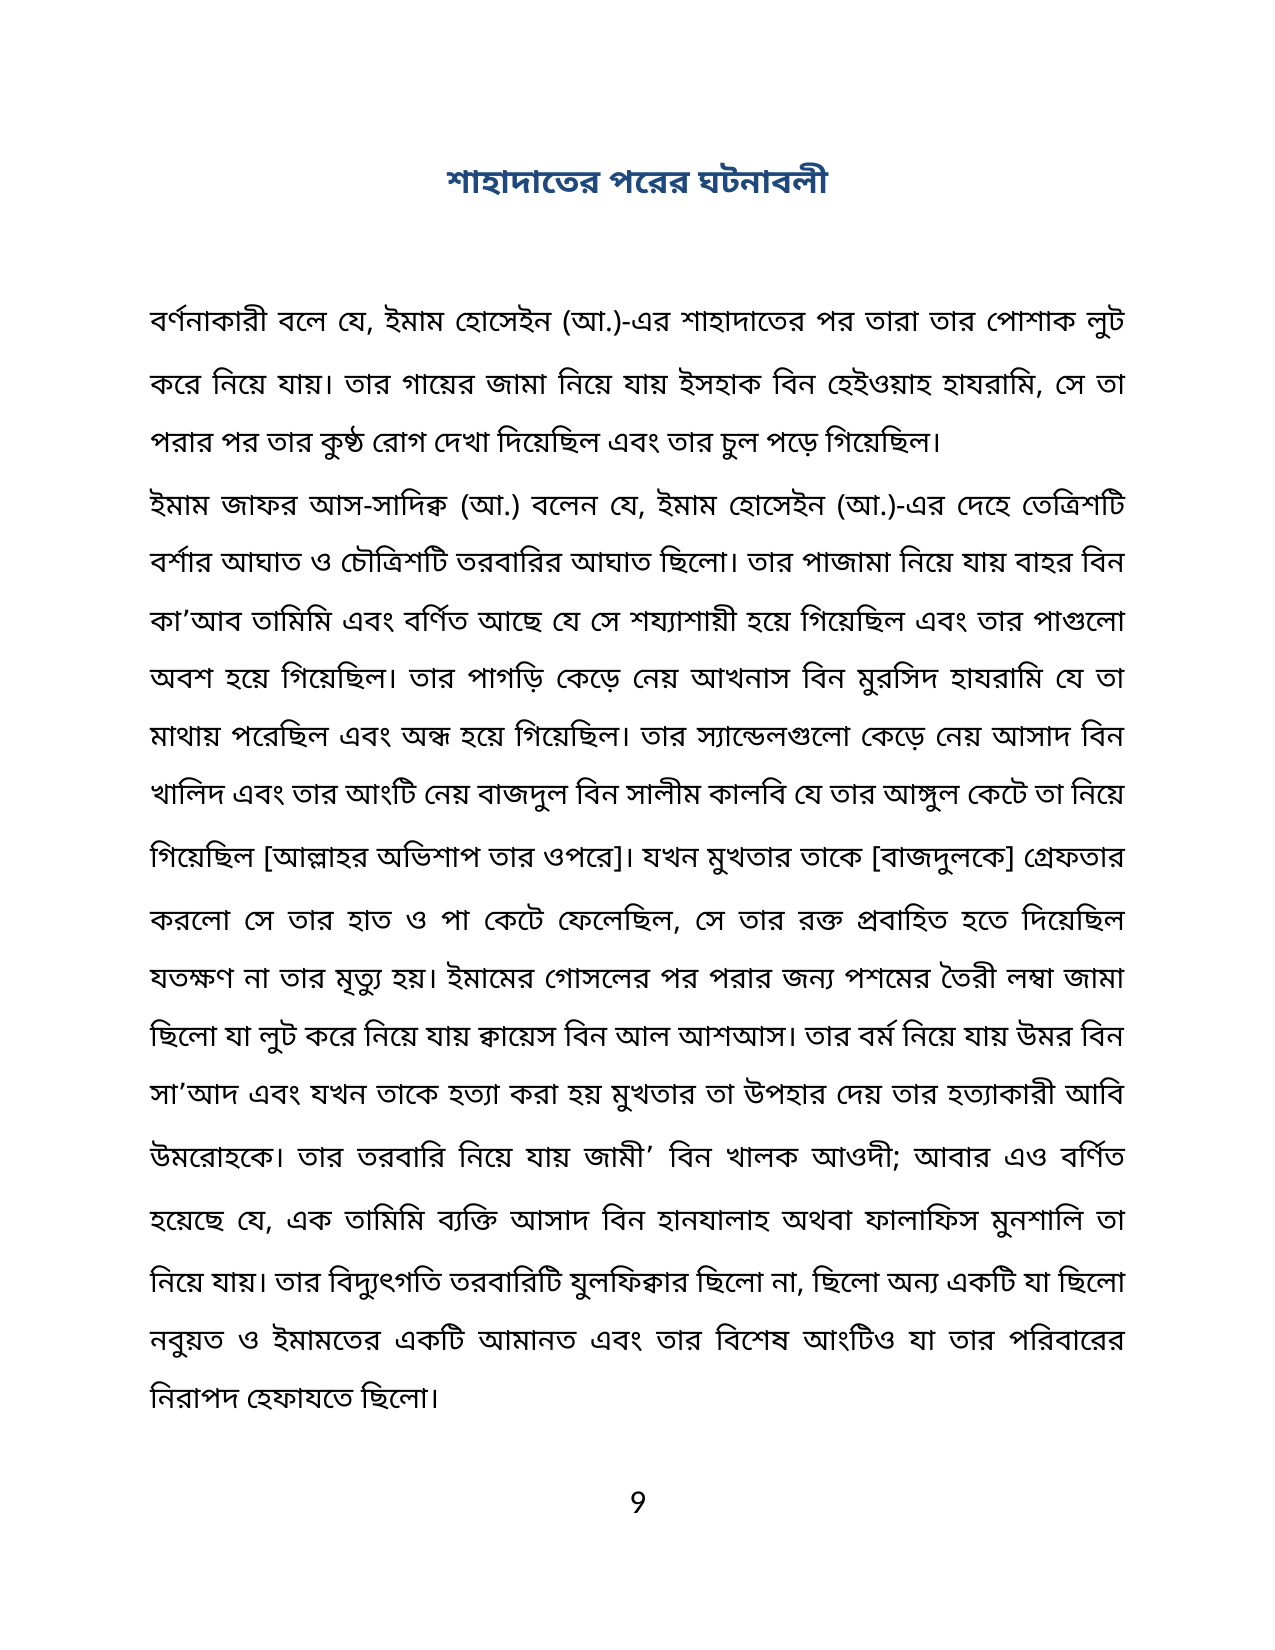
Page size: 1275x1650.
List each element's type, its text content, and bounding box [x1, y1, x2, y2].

text ইমাম জাফর আস-সাদিক্ব (আ.) বলেন যে, ইমাম হোসেইন (আ.)-এর দেহে তেত্রিশটি বর্শার আঘাত ও চৌত্রিশটি তরবারির আঘাত ছিলো। তার পাজামা নিয়ে যায় বাহর বিন কা’আব তামিমি এবং বর্ণিত আছে যে সে শয্যাশায়ী হয়ে গিয়েছিল এবং তার পাগুলো অবশ হয়ে গিয়েছিল। তার পাগড়ি কেড়ে নেয় আখনাস বিন মুরসিদ হাযরামি যে তা মাথায় পরেছিল এবং অন্ধ হয়ে গিয়েছিল। তার স্যান্ডেলগুলো কেড়ে নেয় আসাদ বিন খালিদ এবং তার আংটি নেয় বাজদুল বিন সালীম কালবি যে তার আঙ্গুল কেটে তা নিয়ে গিয়েছিল [আল্লাহর অভিশাপ তার ওপরে]। যখন মুখতার তাকে [বাজদুলকে] গ্রেফতার করলো সে তার হাত ও পা কেটে ফেলেছিল, সে তার রক্ত প্রবাহিত হতে দিয়েছিল যতক্ষণ না তার মৃত্যু হয়। ইমামের গোসলের পর পরার জন্য পশমের তৈরী লম্বা জামা ছিলো যা লুট করে নিয়ে যায় ক্বায়েস বিন আল আশআস। তার বর্ম নিয়ে যায় উমর বিন সা’আদ এবং যখন তাকে হত্যা করা হয় মুখতার তা উপহার দেয় তার হত্যাকারী আবি উমরোহকে। তার তরবারি নিয়ে যায় জামী’ বিন খালক আওদী; আবার এও বর্ণিত হয়েছে যে, এক তামিমি ব্যক্তি আসাদ বিন হানযালাহ অথবা ফালাফিস মুনশালি তা নিয়ে যায়। তার বিদ্যুৎগতি তরবারিটি যুলফিক্বার ছিলো না, ছিলো অন্য একটি যা ছিলো নবুয়ত ও ইমামতের একটি আমানত এবং তার বিশেষ আংটিও যা তার পরিবারের নিরাপদ হেফাযতে ছিলো। [150, 484, 1125, 1421]
subtitle শাহাদাতের পরের ঘটনাবলী [150, 162, 1125, 207]
text বর্ণনাকারী বলে যে, ইমাম হোসেইন (আ.)-এর শাহাদাতের পর তারা তার পোশাক লুট করে নিয়ে যায়। তার গায়ের জামা নিয়ে যায় ইসহাক বিন হেইওয়াহ হাযরামি, সে তা পরার পর তার কুষ্ঠ রোগ দেখা দিয়েছিল এবং তার চুল পড়ে গিয়েছিল। [150, 301, 1125, 464]
